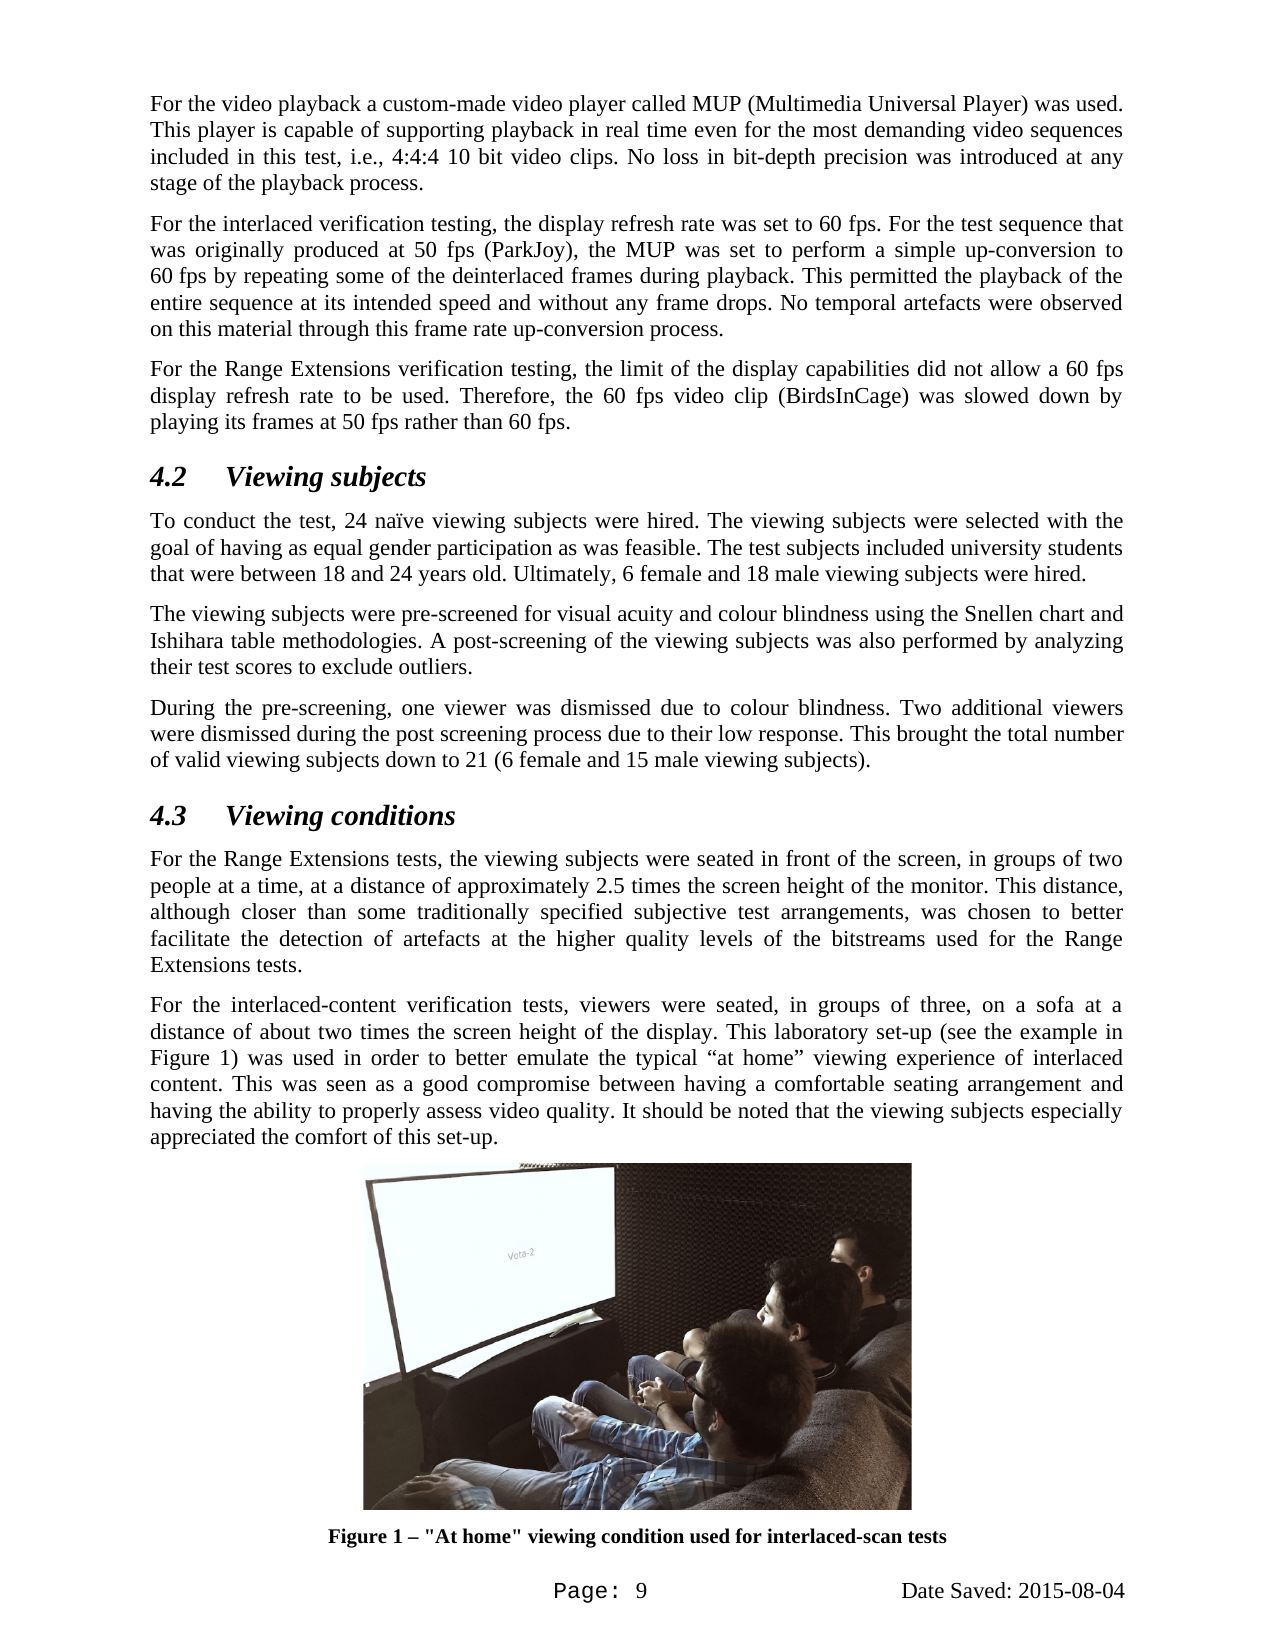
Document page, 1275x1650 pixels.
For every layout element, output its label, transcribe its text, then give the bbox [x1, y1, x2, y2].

text During the pre-screening, one viewer was dismissed due to colour blindness. Two additional viewers were dismissed during the post screening process due to their low response. This brought the total number of valid viewing subjects down to 21 (6 female and 15 male viewing subjects). [150, 694, 1125, 773]
subtitle Viewing conditions [150, 798, 1125, 831]
text For the video playback a custom-made video player called MUP (Multimedia Universal Player) was used. This player is capable of supporting playback in real time even for the most demanding video sequences included in this test, i.e., 4:4:4 10 bit video clips. No loss in bit-depth precision was introduced at any stage of the playback process. [150, 90, 1125, 195]
text For the interlaced-content verification tests, viewers were seated, in groups of three, on a sofa at a distance of about two times the screen height of the display. This laboratory set-up (see the example in Figure 1) was used in order to better emulate the typical “at home” viewing experience of interlaced content. This was seen as a good compromise between having a comfortable seating arrangement and having the ability to properly assess video quality. It should be noted that the viewing subjects especially appreciated the comfort of this set-up. [150, 991, 1125, 1149]
text The viewing subjects were pre-screened for visual acuity and colour blindness using the Snellen chart and Ishihara table methodologies. A post-screening of the viewing subjects was also performed by analyzing their test scores to exclude outliers. [150, 601, 1125, 679]
subtitle Viewing subjects [150, 459, 1125, 493]
text For the Range Extensions tests, the viewing subjects were seated in front of the screen, in groups of two people at a time, at a distance of approximately 2.5 times the screen height of the monitor. This distance, although closer than some traditionally specified subjective test arrangements, was chosen to better facilitate the detection of artefacts at the higher quality levels of the bitstreams used for the Range Extensions tests. [150, 846, 1125, 977]
text For the interlaced verification testing, the display refresh rate was set to 60 fps. For the test sequence that was originally produced at 50 fps (ParkJoy), the MUP was set to perform a simple up-conversion to 60 fps by repeating some of the deinterlaced frames during playback. This permitted the playback of the entire sequence at its intended speed and without any frame drops. No temporal artefacts were observed on this material through this frame rate up-conversion process. [150, 209, 1125, 341]
text For the Range Extensions verification testing, the limit of the display capabilities did not allow a 60 fps display refresh rate to be used. Therefore, the 60 fps video clip (BirdsInCage) was slowed down by playing its frames at 50 fps rather than 60 fps. [150, 356, 1125, 434]
picture [363, 1163, 912, 1510]
text To conduct the test, 24 naïve viewing subjects were hired. The viewing subjects were selected with the goal of having as equal gender participation as was feasible. The test subjects included university students that were between 18 and 24 years old. Ultimately, 6 female and 18 male viewing subjects were hired. [150, 507, 1125, 586]
text Figure 1 – "At home" viewing condition used for interlaced-scan tests [150, 1523, 1125, 1548]
